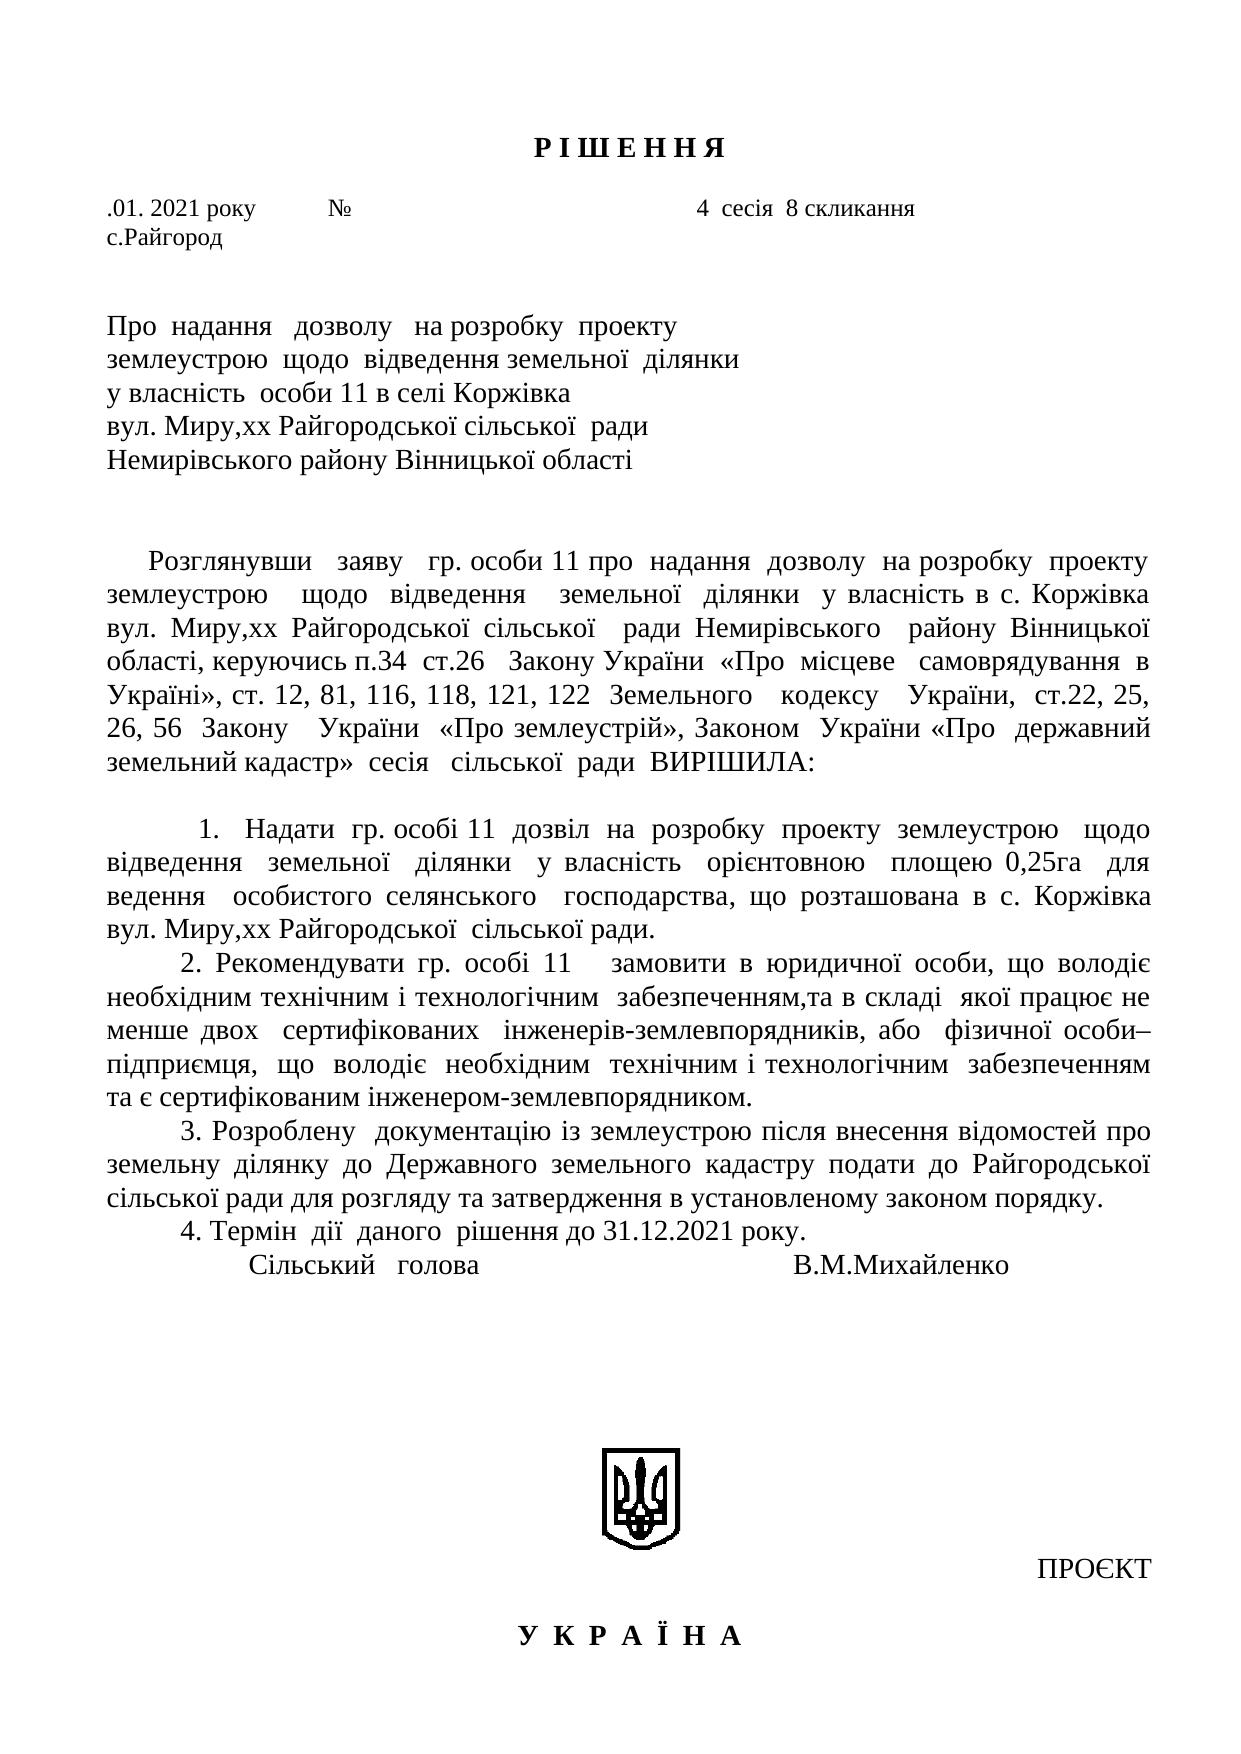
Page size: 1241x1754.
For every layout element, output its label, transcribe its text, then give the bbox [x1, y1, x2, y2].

text с.Райгород [106, 222, 1152, 250]
text у власність особи 11 в селі Коржівка [106, 375, 1152, 408]
title У К Р А Ї Н А [106, 1618, 1152, 1652]
text Розглянувши заяву гр. особи 11 про надання дозволу на розробку проекту землеустрою щодо відведення земельної ділянки у власність в с. Коржівка вул. Миру,хх Райгородської сільської ради Немирівського району Вінницької області, керуючись п.34 ст.26 Закону України «Про місцеве самоврядування в Україні», ст. 12, 81, 116, 118, 121, 122 Земельного кодексу України, ст.22, 25, 26, 56 Закону України «Про землеустрій», Законом України «Про державний земельний кадастр» сесія сільської ради ВИРІШИЛА: [106, 543, 1152, 777]
text 2. Рекомендувати гр. особі 11 замовити в юридичної особи, що володіє необхідним технічним і технологічним забезпеченням,та в складі якої працює не менше двох сертифікованих інженерів-землевпорядників, або фізичної особи–підприємця, що володіє необхідним технічним і технологічним забезпеченням та є сертифікованим інженером-землевпорядником. [106, 945, 1152, 1113]
text землеустрою щодо відведення земельної ділянки [106, 341, 1152, 375]
text 3. Розроблену документацію із землеустрою після внесення відомостей про земельну ділянку до Державного земельного кадастру подати до Райгородської сільської ради для розгляду та затвердження в установленому законом порядку. [106, 1113, 1152, 1213]
text Немирівського району Вінницької області [106, 442, 1152, 476]
text Сільський голова В.М.Михайленко [106, 1247, 1152, 1281]
text Про надання дозволу на розробку проекту [106, 308, 1152, 341]
text вул. Миру,хх Райгородської сільської ради [106, 408, 1152, 442]
text .01. 2021 року № 4 сесія 8 скликання [106, 193, 1152, 222]
text Р І Ш Е Н Н Я [106, 131, 1152, 164]
text 1. Надати гр. особі 11 дозвіл на розробку проекту землеустрою щодо відведення земельної ділянки у власність орієнтовною площею 0,25га для ведення особистого селянського господарства, що розташована в с. Коржівка вул. Миру,хх Райгородської сільської ради. [106, 811, 1152, 945]
text 4. Термін дії даного рішення до 31.12.2021 року. [121, 1213, 1152, 1247]
text ПРОЄКТ [106, 1433, 1152, 1584]
picture [600, 1445, 681, 1551]
